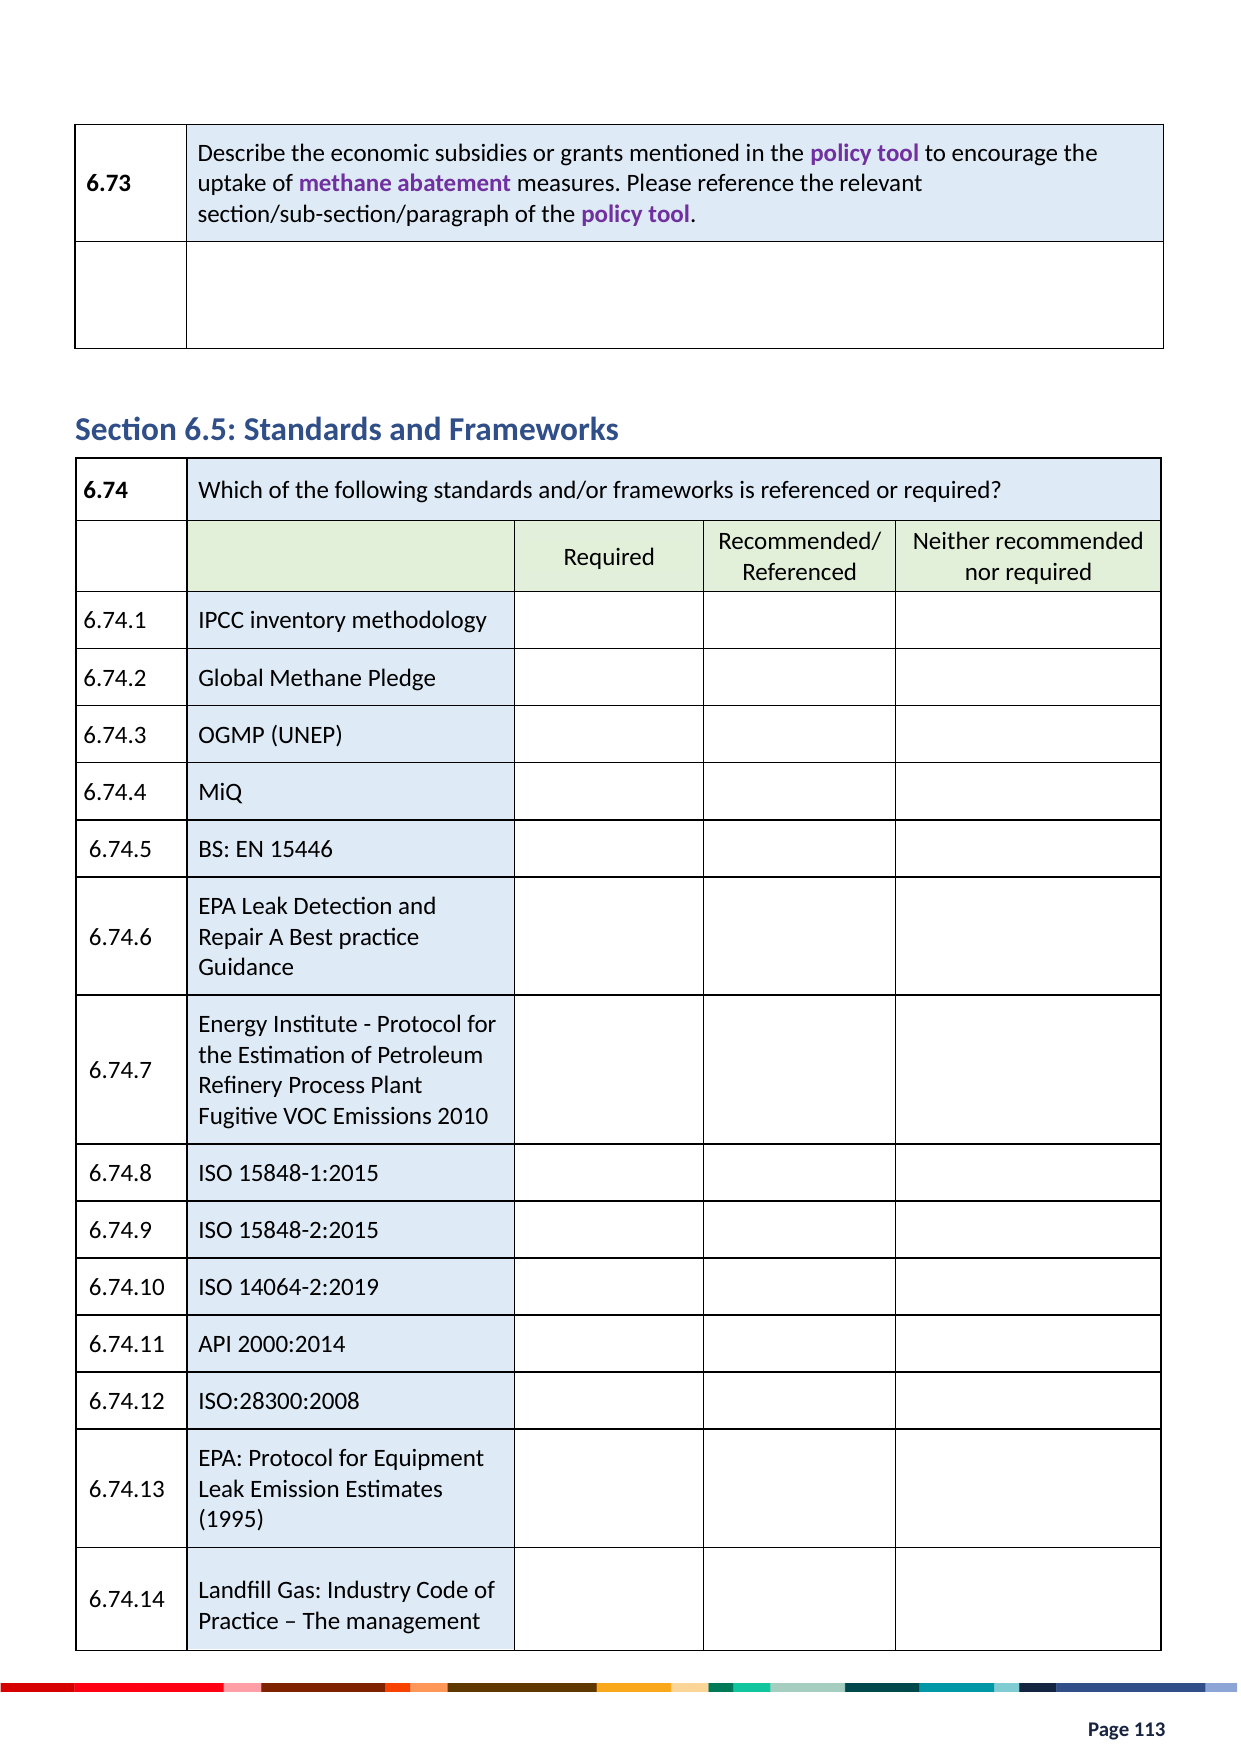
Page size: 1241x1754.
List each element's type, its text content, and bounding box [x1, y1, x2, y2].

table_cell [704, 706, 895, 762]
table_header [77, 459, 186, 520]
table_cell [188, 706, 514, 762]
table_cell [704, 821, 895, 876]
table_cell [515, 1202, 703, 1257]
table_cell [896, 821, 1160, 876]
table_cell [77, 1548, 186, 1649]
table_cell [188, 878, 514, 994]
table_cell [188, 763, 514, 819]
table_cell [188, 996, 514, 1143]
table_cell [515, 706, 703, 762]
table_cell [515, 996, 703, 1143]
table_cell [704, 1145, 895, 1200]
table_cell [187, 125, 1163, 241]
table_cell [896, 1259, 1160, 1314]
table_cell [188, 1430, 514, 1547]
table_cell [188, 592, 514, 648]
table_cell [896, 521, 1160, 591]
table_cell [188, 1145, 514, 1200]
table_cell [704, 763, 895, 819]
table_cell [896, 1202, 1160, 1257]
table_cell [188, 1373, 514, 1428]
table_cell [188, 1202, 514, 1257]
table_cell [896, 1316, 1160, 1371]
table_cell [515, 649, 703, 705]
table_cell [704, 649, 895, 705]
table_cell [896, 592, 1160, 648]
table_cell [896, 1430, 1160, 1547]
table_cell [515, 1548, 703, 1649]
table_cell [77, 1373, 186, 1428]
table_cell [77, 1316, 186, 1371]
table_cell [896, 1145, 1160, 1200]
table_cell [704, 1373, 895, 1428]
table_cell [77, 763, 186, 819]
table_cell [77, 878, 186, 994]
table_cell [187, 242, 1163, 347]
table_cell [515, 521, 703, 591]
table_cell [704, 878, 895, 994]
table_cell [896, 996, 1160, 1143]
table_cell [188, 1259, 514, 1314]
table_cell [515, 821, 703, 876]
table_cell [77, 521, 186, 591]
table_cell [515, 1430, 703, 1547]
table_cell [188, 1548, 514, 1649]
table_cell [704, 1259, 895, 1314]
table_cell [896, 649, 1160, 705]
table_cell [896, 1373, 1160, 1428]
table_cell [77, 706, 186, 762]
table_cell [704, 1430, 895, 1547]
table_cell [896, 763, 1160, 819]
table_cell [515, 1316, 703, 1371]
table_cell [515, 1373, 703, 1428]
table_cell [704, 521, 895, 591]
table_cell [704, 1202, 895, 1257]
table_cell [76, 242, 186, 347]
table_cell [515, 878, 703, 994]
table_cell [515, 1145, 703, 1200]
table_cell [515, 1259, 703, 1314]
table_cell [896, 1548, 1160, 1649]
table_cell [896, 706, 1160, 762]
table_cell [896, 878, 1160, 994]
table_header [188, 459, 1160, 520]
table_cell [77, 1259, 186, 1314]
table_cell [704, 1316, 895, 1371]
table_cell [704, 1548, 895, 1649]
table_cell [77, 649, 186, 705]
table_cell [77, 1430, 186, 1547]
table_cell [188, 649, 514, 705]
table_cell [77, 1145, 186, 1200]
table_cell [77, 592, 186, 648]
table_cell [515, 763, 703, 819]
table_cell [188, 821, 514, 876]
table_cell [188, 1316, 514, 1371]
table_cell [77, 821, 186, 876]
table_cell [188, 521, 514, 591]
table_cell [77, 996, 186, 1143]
subtitle Section 6.5: Standards and Frameworks [75, 408, 1165, 449]
picture [0, 1683, 1236, 1692]
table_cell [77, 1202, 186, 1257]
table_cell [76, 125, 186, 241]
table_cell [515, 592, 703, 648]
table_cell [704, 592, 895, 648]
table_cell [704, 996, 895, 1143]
